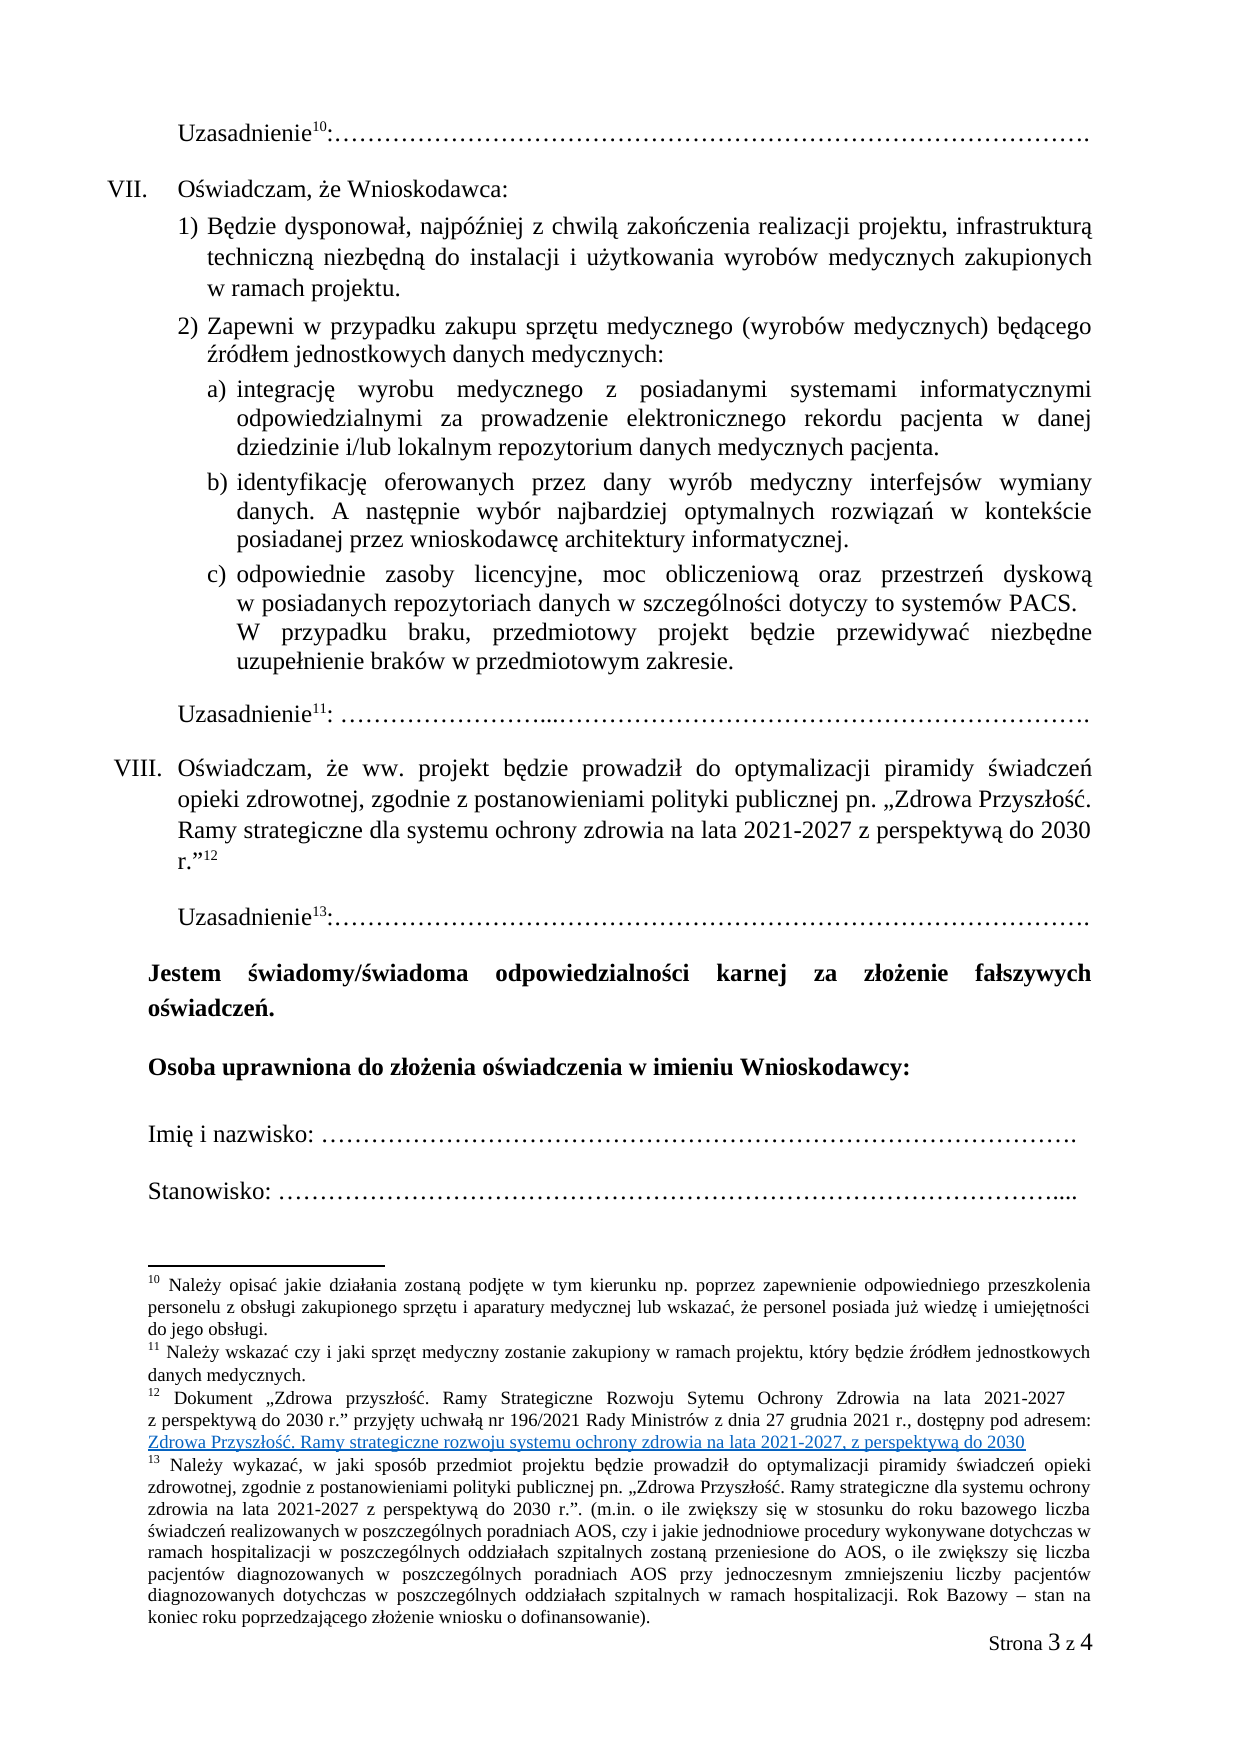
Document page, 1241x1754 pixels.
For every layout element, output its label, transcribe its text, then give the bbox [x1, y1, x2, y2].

list Oświadczam, że ww. projekt będzie prowadził do optymalizacji piramidy świadczeń opieki zdrowotnej, zgodnie z postanowieniami polityki publicznej pn. „Zdrowa Przyszłość. Ramy strategiczne dla systemu ochrony zdrowia na lata 2021-2027 z perspektywą do 2030 r.” [162, 753, 1092, 875]
text Stanowisko: ………………………………………………………………………………….... [148, 1176, 1092, 1205]
list identyfikację oferowanych przez dany wyrób medyczny interfejsów wymiany danych. A następnie wybór najbardziej optymalnych rozwiązań w kontekście posiadanej przez wnioskodawcę architektury informatycznej. [207, 467, 1092, 553]
text Uzasadnienie:………………………………………………………………………………. [148, 118, 1092, 147]
list odpowiednie zasoby licencyjne, moc obliczeniową oraz przestrzeń dyskową w posiadanych repozytoriach danych w szczególności dotyczy to systemów PACS. W przypadku braku, przedmiotowy projekt będzie przewidywać niezbędne uzupełnienie braków w przedmiotowym zakresie. [207, 559, 1092, 674]
list integrację wyrobu medycznego z posiadanymi systemami informatycznymi odpowiedzialnymi za prowadzenie elektronicznego rekordu pacjenta w danej dziedzinie i/lub lokalnym repozytorium danych medycznych pacjenta. [207, 374, 1092, 461]
text Uzasadnienie:………………………………………………………………………………. [177, 902, 1092, 931]
text Imię i nazwisko: ………………………………………………………………………………. [148, 1119, 1092, 1147]
list Zapewni w przypadku zakupu sprzętu medycznego (wyrobów medycznych) będącego źródłem jednostkowych danych medycznych: [177, 311, 1092, 368]
text Osoba uprawniona do złożenia oświadczenia w imieniu Wnioskodawcy: [148, 1052, 1092, 1081]
text Uzasadnienie: ……………………...………………………………………………………. [148, 699, 1092, 728]
list Będzie dysponował, najpóźniej z chwilą zakończenia realizacji projektu, infrastrukturą techniczną niezbędną do instalacji i użytkowania wyrobów medycznych zakupionych w ramach projektu. [177, 211, 1092, 302]
text Jestem świadomy/świadoma odpowiedzialności karnej za złożenie fałszywych oświadczeń. [148, 958, 1092, 1022]
list Oświadczam, że Wnioskodawca: [148, 174, 1092, 203]
